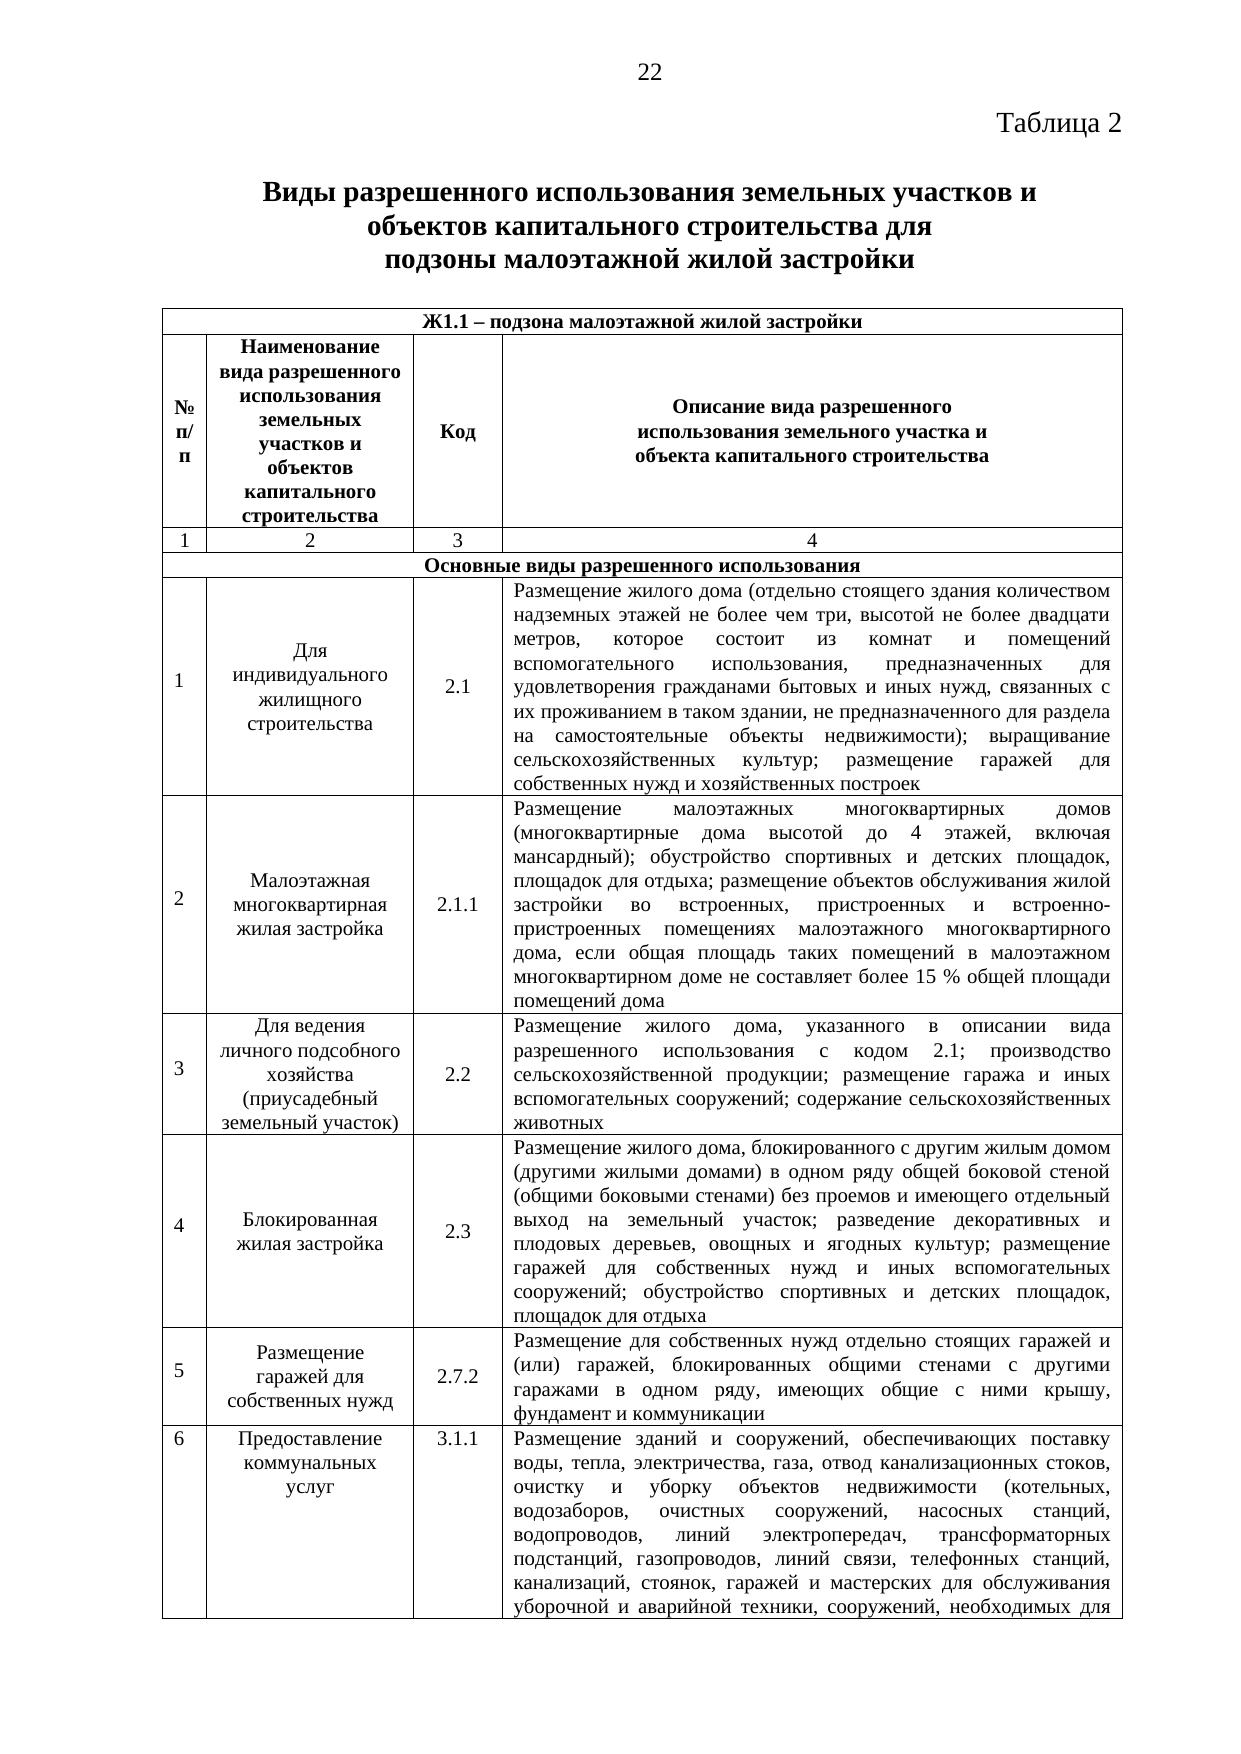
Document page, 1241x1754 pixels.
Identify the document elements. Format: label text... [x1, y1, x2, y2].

table_cell 3.1.1 [414, 1426, 502, 1618]
table_cell Для индивидуального жилищного строительства [207, 578, 413, 795]
table_cell Описание вида разрешенного использования земельного участка и объекта капитального строительства [503, 335, 1122, 527]
table_cell Основные виды разрешенного использования [163, 553, 1122, 577]
table_header Ж1.1 – подзона малоэтажной жилой застройки [163, 309, 1122, 333]
table_cell [163, 1014, 206, 1134]
table_cell Размещение жилого дома, блокированного с другим жилым домом (другими жилыми домами) в одном ряду общей боковой стеной (общими боковыми стенами) без проемов и имеющего отдельный выход на земельный участок; разведение декоративных и плодовых деревьев, овощных и ягодных культур; размещение гаражей для собственных нужд и иных вспомогательных сооружений; обустройство спортивных и детских площадок, площадок для отдыха [503, 1135, 1122, 1327]
table_cell Размещение жилого дома, указанного в описании вида разрешенного использования с кодом 2.1; производство сельскохозяйственной продукции; размещение гаража и иных вспомогательных сооружений; содержание сельскохозяйственных животных [503, 1014, 1122, 1134]
table_cell 4 [503, 528, 1122, 552]
table_cell 2.1 [414, 578, 502, 795]
text Таблица 2 [177, 105, 1122, 139]
table_cell [163, 1135, 206, 1327]
table_cell 2.1.1 [414, 796, 502, 1012]
table_cell Размещение жилого дома (отдельно стоящего здания количеством надземных этажей не более чем три, высотой не более двадцати метров, которое состоит из комнат и помещений вспомогательного использования, предназначенных для удовлетворения гражданами бытовых и иных нужд, связанных с их проживанием в таком здании, не предназначенного для раздела на самостоятельные объекты недвижимости); выращивание сельскохозяйственных культур; размещение гаражей для собственных нужд и хозяйственных построек [503, 578, 1122, 795]
table_cell Малоэтажная многоквартирная жилая застройка [207, 796, 413, 1012]
table_cell 2 [207, 528, 413, 552]
table_cell 2.2 [414, 1014, 502, 1134]
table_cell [503, 1426, 1122, 1618]
table_cell 2.3 [414, 1135, 502, 1327]
table_cell 2.7.2 [414, 1328, 502, 1424]
table_cell Наименование вида разрешенного использования земельных участков и объектов капитального строительства [207, 335, 413, 527]
table_cell [163, 796, 206, 1012]
table_cell Блокированная жилая застройка [207, 1135, 413, 1327]
table_cell Код [414, 335, 502, 527]
text подзоны малоэтажной жилой застройки [177, 241, 1122, 275]
table_cell 1 [163, 528, 206, 552]
table_cell 3 [414, 528, 502, 552]
table_cell [163, 578, 206, 795]
text объектов капитального строительства для [177, 208, 1122, 241]
table_cell Размещение для собственных нужд отдельно стоящих гаражей и (или) гаражей, блокированных общими стенами с другими гаражами в одном ряду, имеющих общие с ними крышу, фундамент и коммуникации [503, 1328, 1122, 1424]
table_cell Размещение малоэтажных многоквартирных домов (многоквартирные дома высотой до 4 этажей, включая мансардный); обустройство спортивных и детских площадок, площадок для отдыха; размещение объектов обслуживания жилой застройки во встроенных, пристроенных и встроенно-пристроенных помещениях малоэтажного многоквартирного дома, если общая площадь таких помещений в малоэтажном многоквартирном доме не составляет более 15 % общей площади помещений дома [503, 796, 1122, 1012]
table_cell № п/п [163, 335, 206, 527]
table_cell Размещение гаражей для собственных нужд [207, 1328, 413, 1424]
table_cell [207, 1426, 413, 1618]
text Виды разрешенного использования земельных участков и [177, 174, 1122, 208]
table_cell [163, 1426, 206, 1618]
table_cell [163, 1328, 206, 1424]
table_cell Для ведения личного подсобного хозяйства (приусадебный земельный участок) [207, 1014, 413, 1134]
